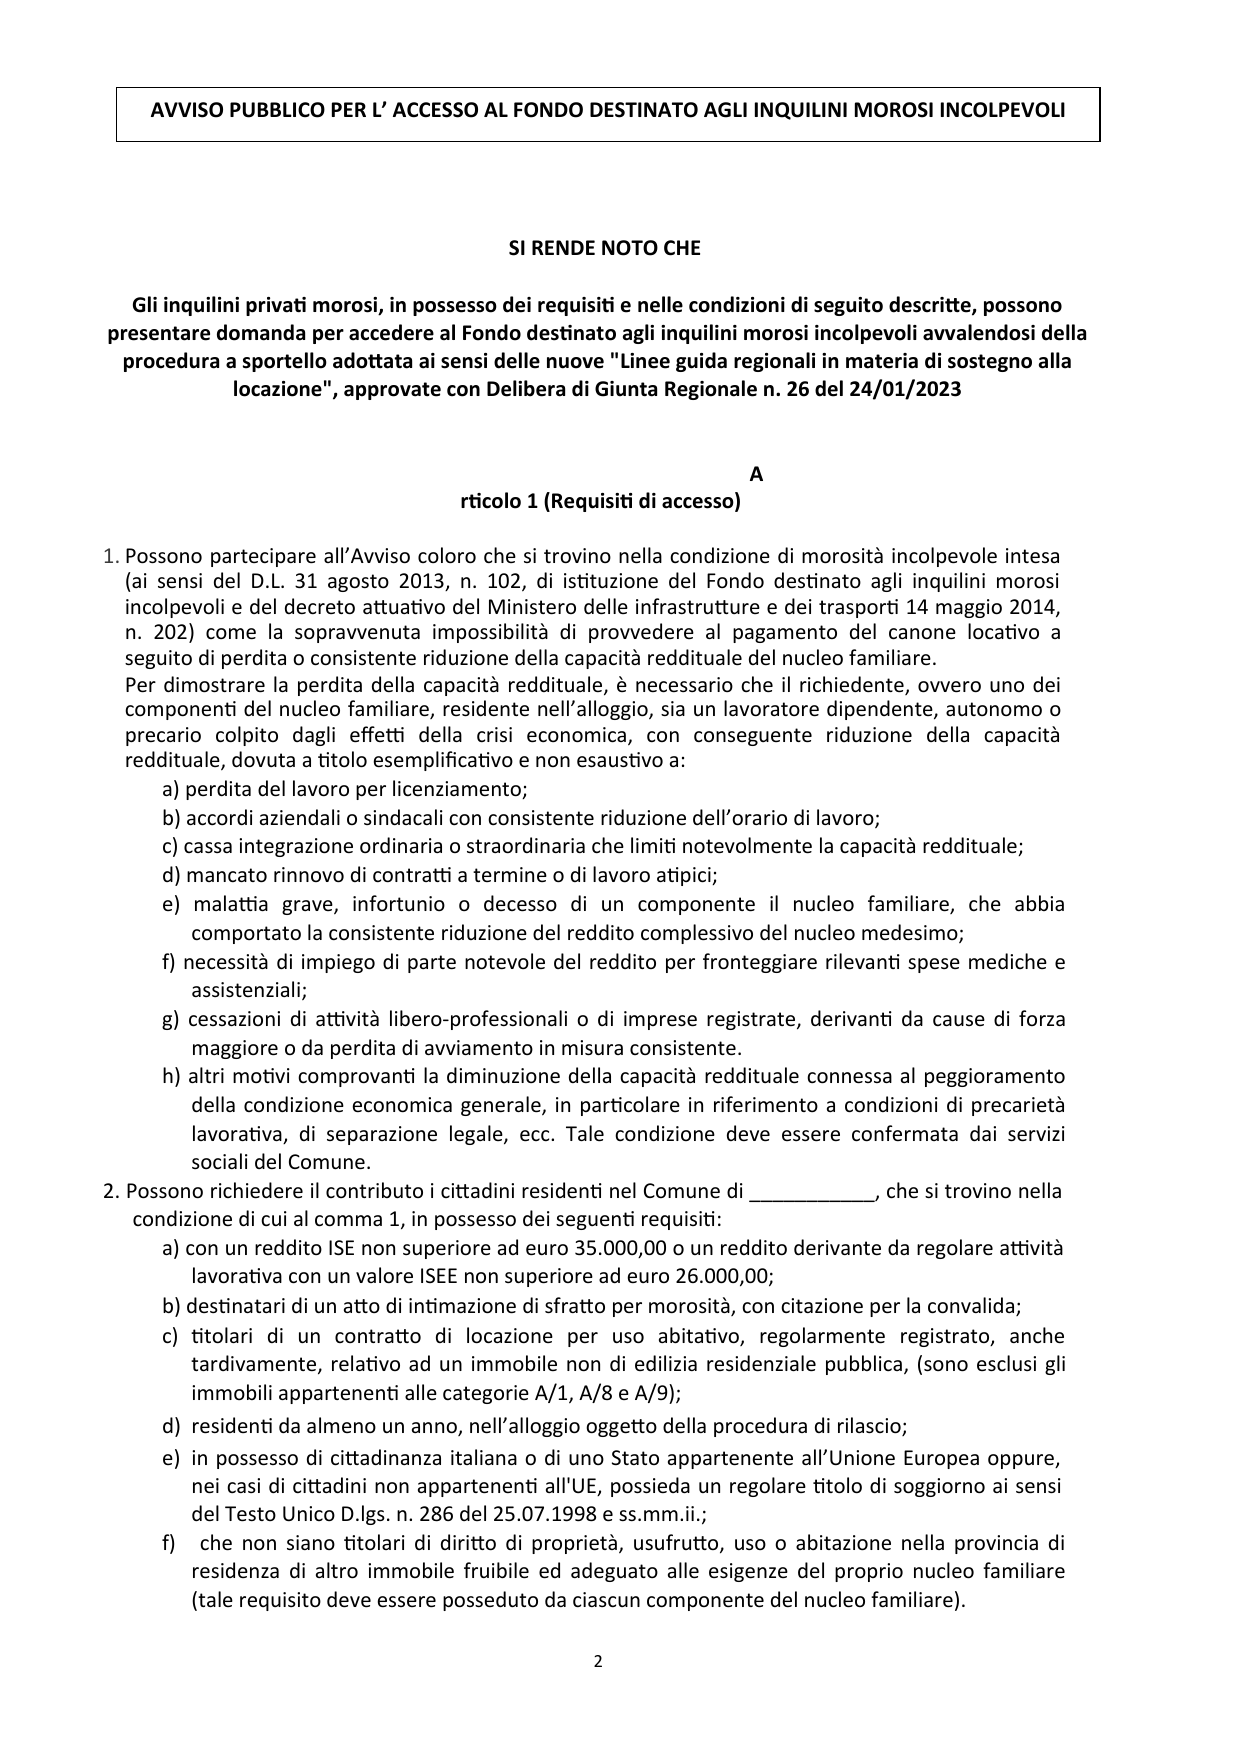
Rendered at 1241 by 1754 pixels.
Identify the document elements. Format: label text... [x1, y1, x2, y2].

list residenti da almeno un anno, nell’alloggio oggetto della procedura di rilascio; [162, 1411, 1138, 1439]
list Possono partecipare all’Avviso coloro che si trovino nella condizione di morosità incolpevole intesa (ai sensi del D.L. 31 agosto 2013, n. 102, di istituzione del Fondo destinato agli inquilini morosi incolpevoli e del decreto attuativo del Ministero delle infrastrutture e dei trasporti 14 maggio 2014, n. 202) come la sopravvenuta impossibilità di provvedere al pagamento del canone locativo a seguito di perdita o consistente riduzione della capacità reddituale del nucleo familiare. [103, 543, 1063, 671]
list titolari di un contratto di locazione per uso abitativo, regolarmente registrato, anche tardivamente, relativo ad un immobile non di edilizia residenziale pubblica, (sono esclusi gli immobili appartenenti alle categorie A/1, A/8 e A/9); [162, 1321, 1068, 1406]
text Gli inquilini privati morosi, in possesso dei requisiti e nelle condizioni di seguito descritte, possono presentare domanda per accedere al Fondo destinato agli inquilini morosi incolpevoli avvalendosi della procedura a sportello adottata ai sensi delle nuove "Linee guida regionali in materia di sostegno alla locazione", approvate con Delibera di Giunta Regionale n. 26 del 24/01/2023 [103, 290, 1093, 402]
text c) cassa integrazione ordinaria o straordinaria che limiti notevolmente la capacità reddituale; [162, 832, 1067, 860]
text h) altri motivi comprovanti la diminuzione della capacità reddituale connessa al peggioramento della condizione economica generale, in particolare in riferimento a condizioni di precarietà lavorativa, di separazione legale, ecc. Tale condizione deve essere confermata dai servizi sociali del Comune. [162, 1062, 1067, 1175]
text d) mancato rinnovo di contratti a termine o di lavoro atipici; [162, 861, 1067, 888]
text b) destinatari di un atto di intimazione di sfratto per morosità, con citazione per la convalida; [162, 1291, 1067, 1319]
text g) cessazioni di attività libero-professionali o di imprese registrate, derivanti da cause di forza maggiore o da perdita di avviamento in misura consistente. [162, 1004, 1067, 1061]
subtitle Articolo 1 (Requisiti di accesso) [452, 459, 749, 515]
list che non siano titolari di diritto di proprietà, usufrutto, uso o abitazione nella provincia di residenza di altro immobile fruibile ed adeguato alle esigenze del proprio nucleo familiare (tale requisito deve essere posseduto da ciascun componente del nucleo familiare). [162, 1528, 1067, 1613]
text Per dimostrare la perdita della capacità reddituale, è necessario che il richiedente, ovvero uno dei componenti del nucleo familiare, residente nell’alloggio, sia un lavoratore dipendente, autonomo o precario colpito dagli effetti della crisi economica, con conseguente riduzione della capacità reddituale, dovuta a titolo esemplificativo e non esaustivo a: [124, 672, 1063, 774]
text a) con un reddito ISE non superiore ad euro 35.000,00 o un reddito derivante da regolare attività lavorativa con un valore ISEE non superiore ad euro 26.000,00; [162, 1233, 1067, 1290]
text 2. Possono richiedere il contributo i cittadini residenti nel Comune di ___________, che si trovino nella condizione di cui al comma 1, in possesso dei seguenti requisiti: [103, 1176, 1066, 1232]
text a) perdita del lavoro per licenziamento; [162, 774, 1067, 802]
text e) malattia grave, infortunio o decesso di un componente il nucleo familiare, che abbia comportato la consistente riduzione del reddito complessivo del nucleo medesimo; [162, 889, 1067, 946]
text f) necessità di impiego di parte notevole del reddito per fronteggiare rilevanti spese mediche e assistenziali; [162, 947, 1067, 1003]
list in possesso di cittadinanza italiana o di uno Stato appartenente all’Unione Europea oppure, nei casi di cittadini non appartenenti all'UE, possieda un regolare titolo di soggiorno ai sensi del Testo Unico D.lgs. n. 286 del 25.07.1998 e ss.mm.ii.; [162, 1443, 1063, 1527]
text b) accordi aziendali o sindacali con consistente riduzione dell’orario di lavoro; [162, 803, 1067, 831]
subtitle SI RENDE NOTO CHE [142, 233, 1068, 261]
